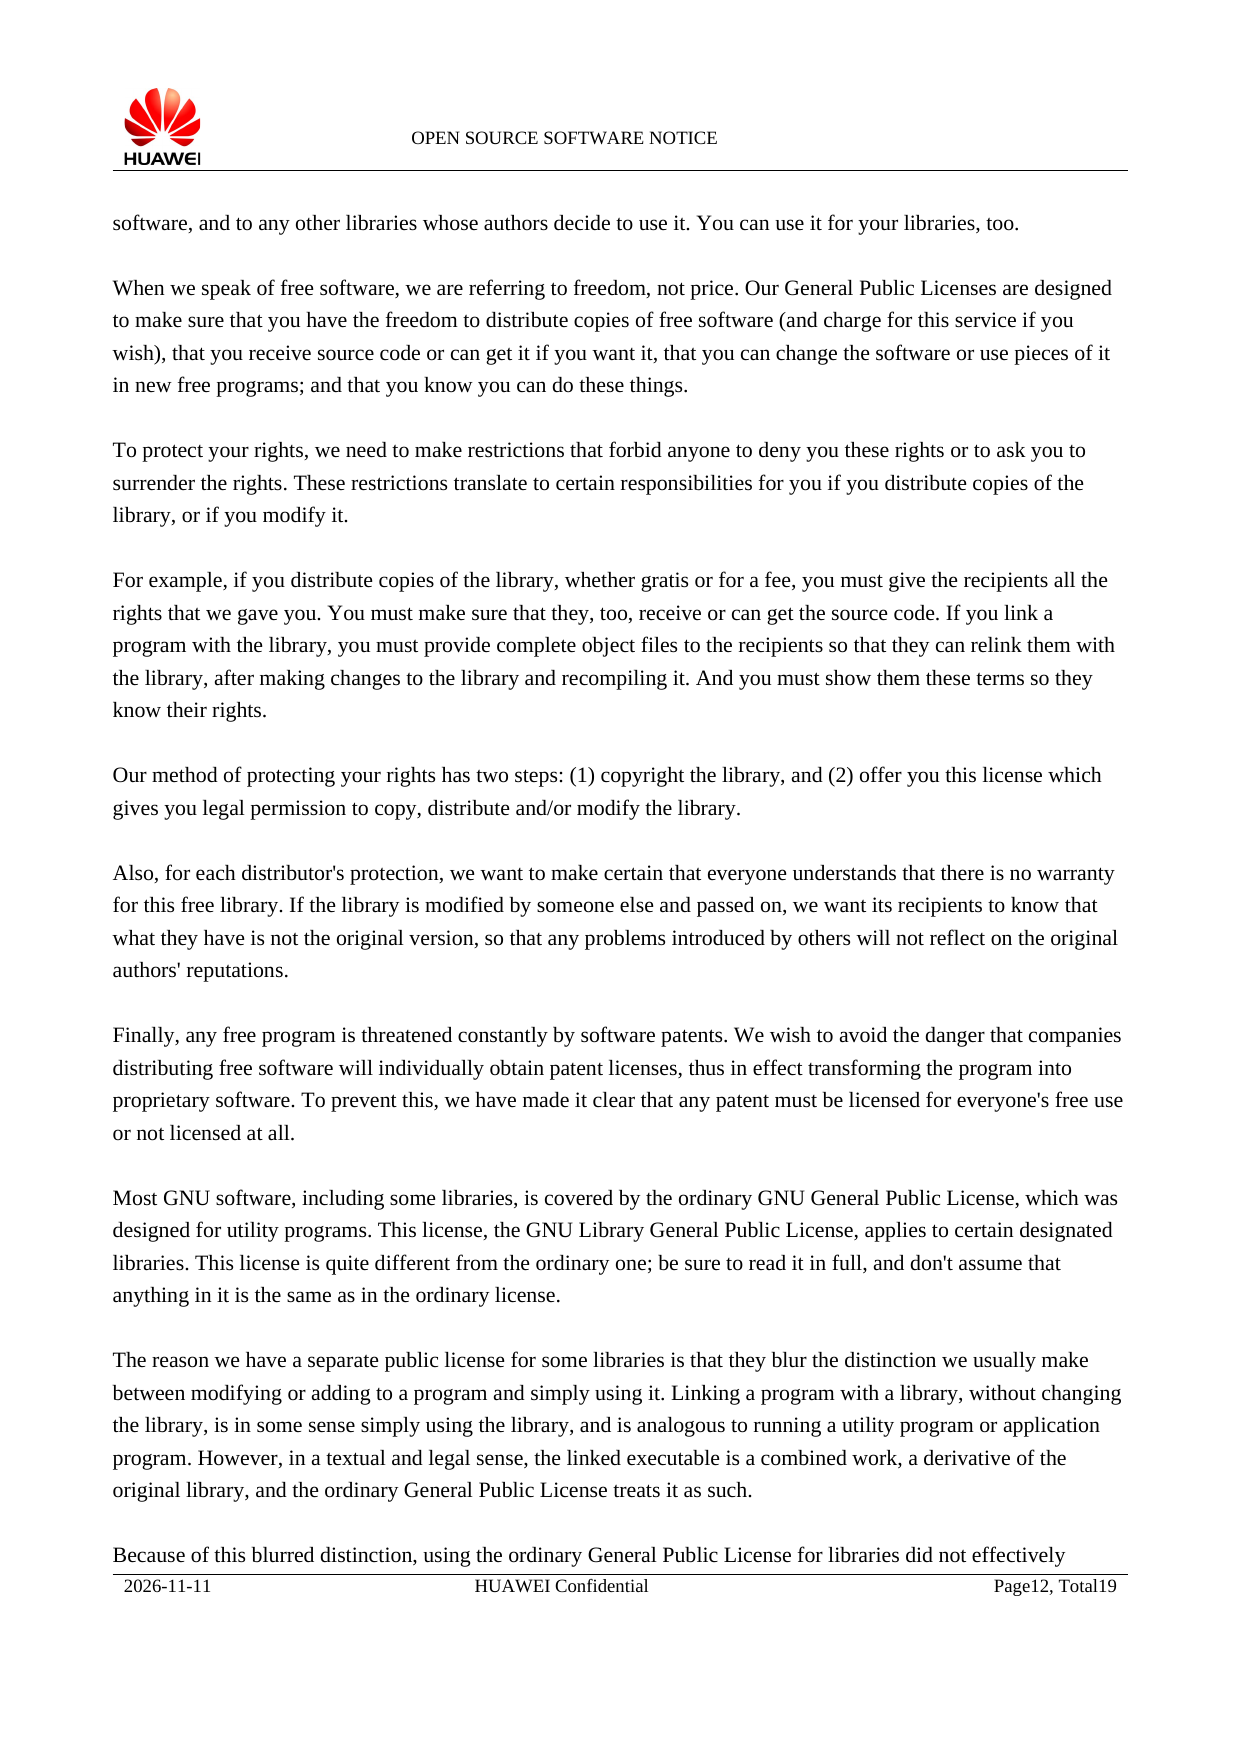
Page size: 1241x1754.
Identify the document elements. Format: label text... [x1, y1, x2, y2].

picture [124, 88, 201, 165]
